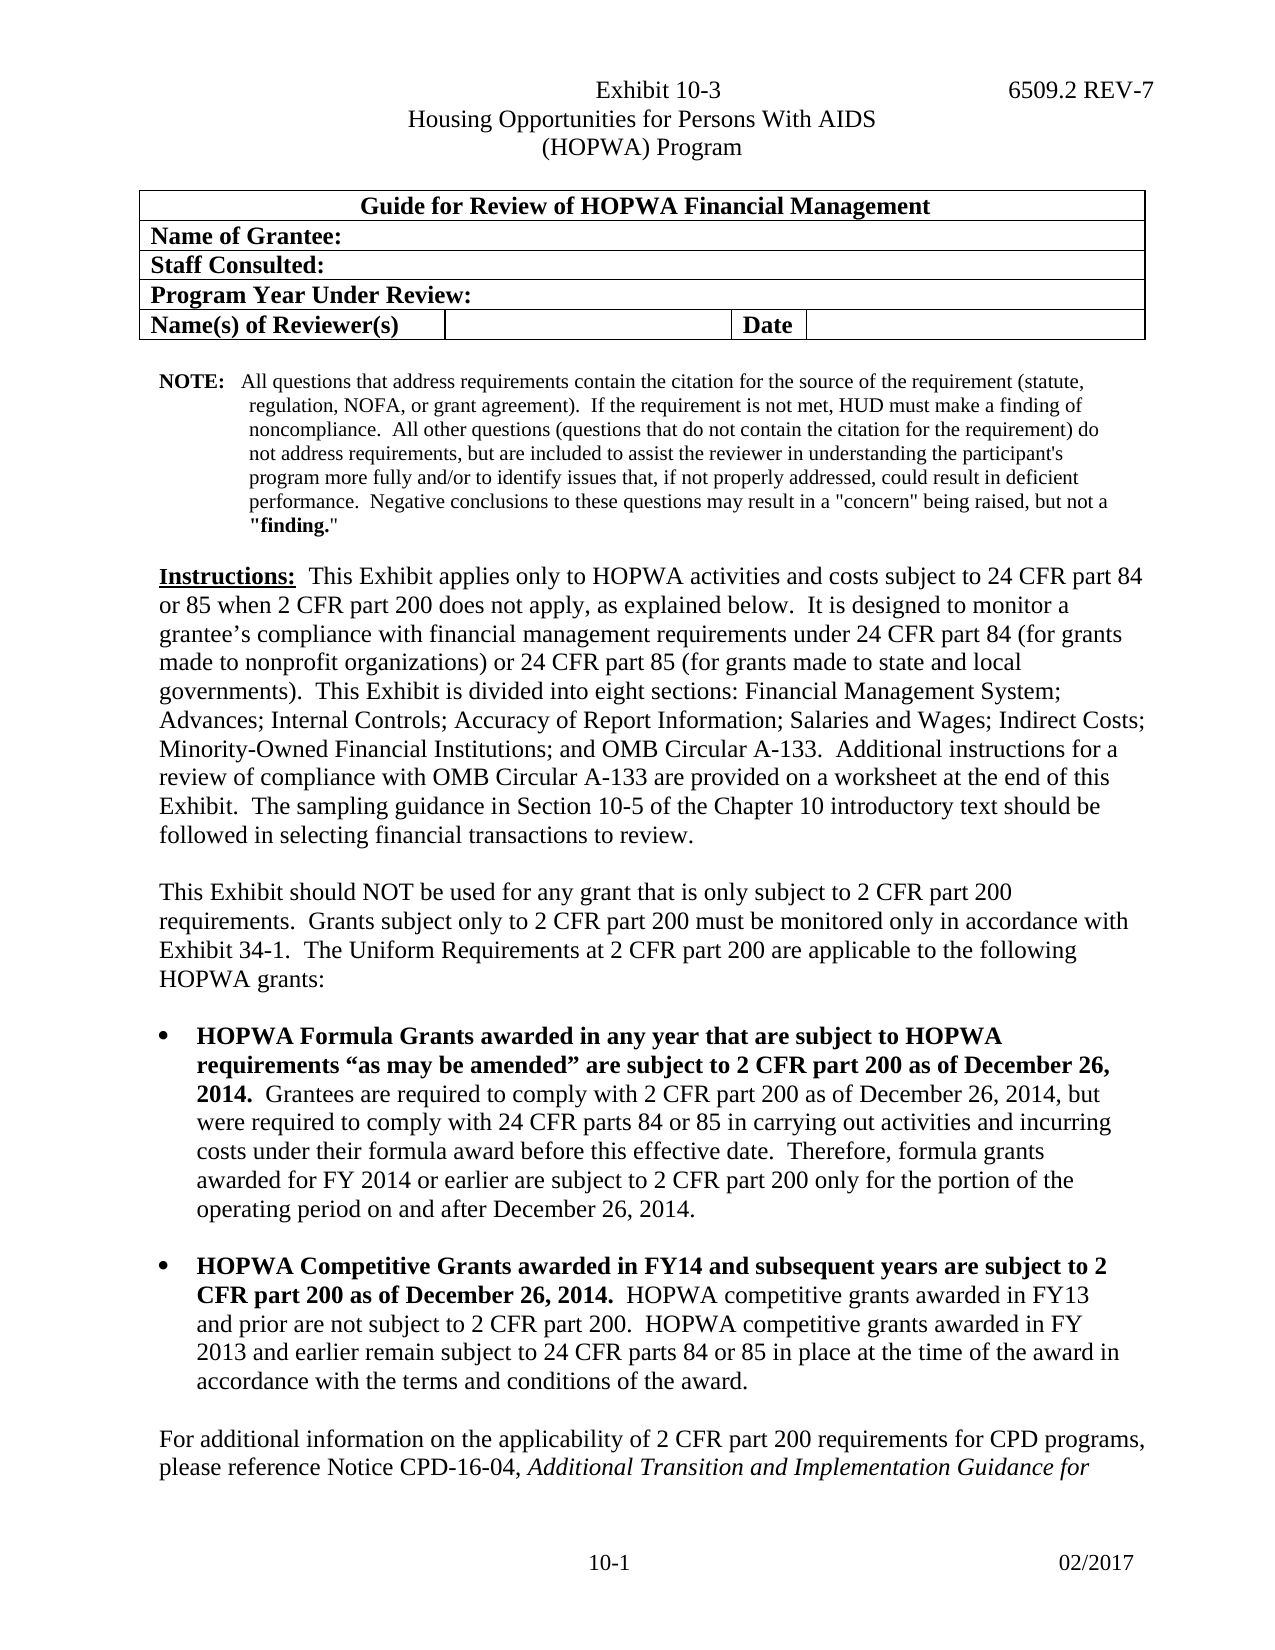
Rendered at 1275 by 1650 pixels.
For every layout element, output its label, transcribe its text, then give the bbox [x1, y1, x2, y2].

text This Exhibit should NOT be used for any grant that is only subject to 2 CFR part 200 requirements. Grants subject only to 2 CFR part 200 must be monitored only in accordance with Exhibit 34-1. The Uniform Requirements at 2 CFR part 200 are applicable to the following HOPWA grants: [159, 877, 1153, 992]
table_cell Program Year Under Review: [140, 280, 1144, 309]
table_cell [807, 310, 1144, 339]
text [159, 1424, 1171, 1481]
table_cell Name(s) of Reviewer(s) [140, 310, 444, 339]
table_cell Date [732, 310, 806, 339]
list HOPWA Competitive Grants awarded in FY14 and subsequent years are subject to 2 CFR part 200 as of December 26, 2014. HOPWA competitive grants awarded in FY13 and prior are not subject to 2 CFR part 200. HOPWA competitive grants awarded in FY 2013 and earlier remain subject to 24 CFR parts 84 or 85 in place at the time of the award in accordance with the terms and conditions of the award. [159, 1251, 1125, 1395]
table_cell Name of Grantee: [140, 221, 1144, 249]
list HOPWA Formula Grants awarded in any year that are subject to HOPWA requirements “as may be amended” are subject to 2 CFR part 200 as of December 26, 2014. Grantees are required to comply with 2 CFR part 200 as of December 26, 2014, but were required to comply with 24 CFR parts 84 or 85 in carrying out activities and incurring costs under their formula award before this effective date. Therefore, formula grants awarded for FY 2014 or earlier are subject to 2 CFR part 200 only for the portion of the operating period on and after December 26, 2014. [159, 1021, 1125, 1222]
text Instructions: This Exhibit applies only to HOPWA activities and costs subject to 24 CFR part 84 or 85 when 2 CFR part 200 does not apply, as explained below. It is designed to monitor a grantee’s compliance with financial management requirements under 24 CFR part 84 (for grants made to nonprofit organizations) or 24 CFR part 85 (for grants made to state and local governments). This Exhibit is divided into eight sections: Financial Management System; Advances; Internal Controls; Accuracy of Report Information; Salaries and Wages; Indirect Costs; Minority-Owned Financial Institutions; and OMB Circular A-133. Additional instructions for a review of compliance with OMB Circular A-133 are provided on a worksheet at the end of this Exhibit. The sampling guidance in Section 10-5 of the Chapter 10 introductory text should be followed in selecting financial transactions to review. [159, 561, 1153, 849]
table_cell Staff Consulted: [140, 251, 1144, 279]
table_cell [446, 310, 731, 339]
table_header Guide for Review of HOPWA Financial Management [140, 191, 1144, 220]
text NOTE: All questions that address requirements contain the citation for the source of the requirement (statute, regulation, NOFA, or grant agreement). If the requirement is not met, HUD must make a finding of noncompliance. All other questions (questions that do not contain the citation for the requirement) do not address requirements, but are included to assist the reviewer in understanding the participant's program more fully and/or to identify issues that, if not properly addressed, could result in deficient performance. Negative conclusions to these questions may result in a "concern" being raised, but not a "finding." [159, 369, 1125, 537]
